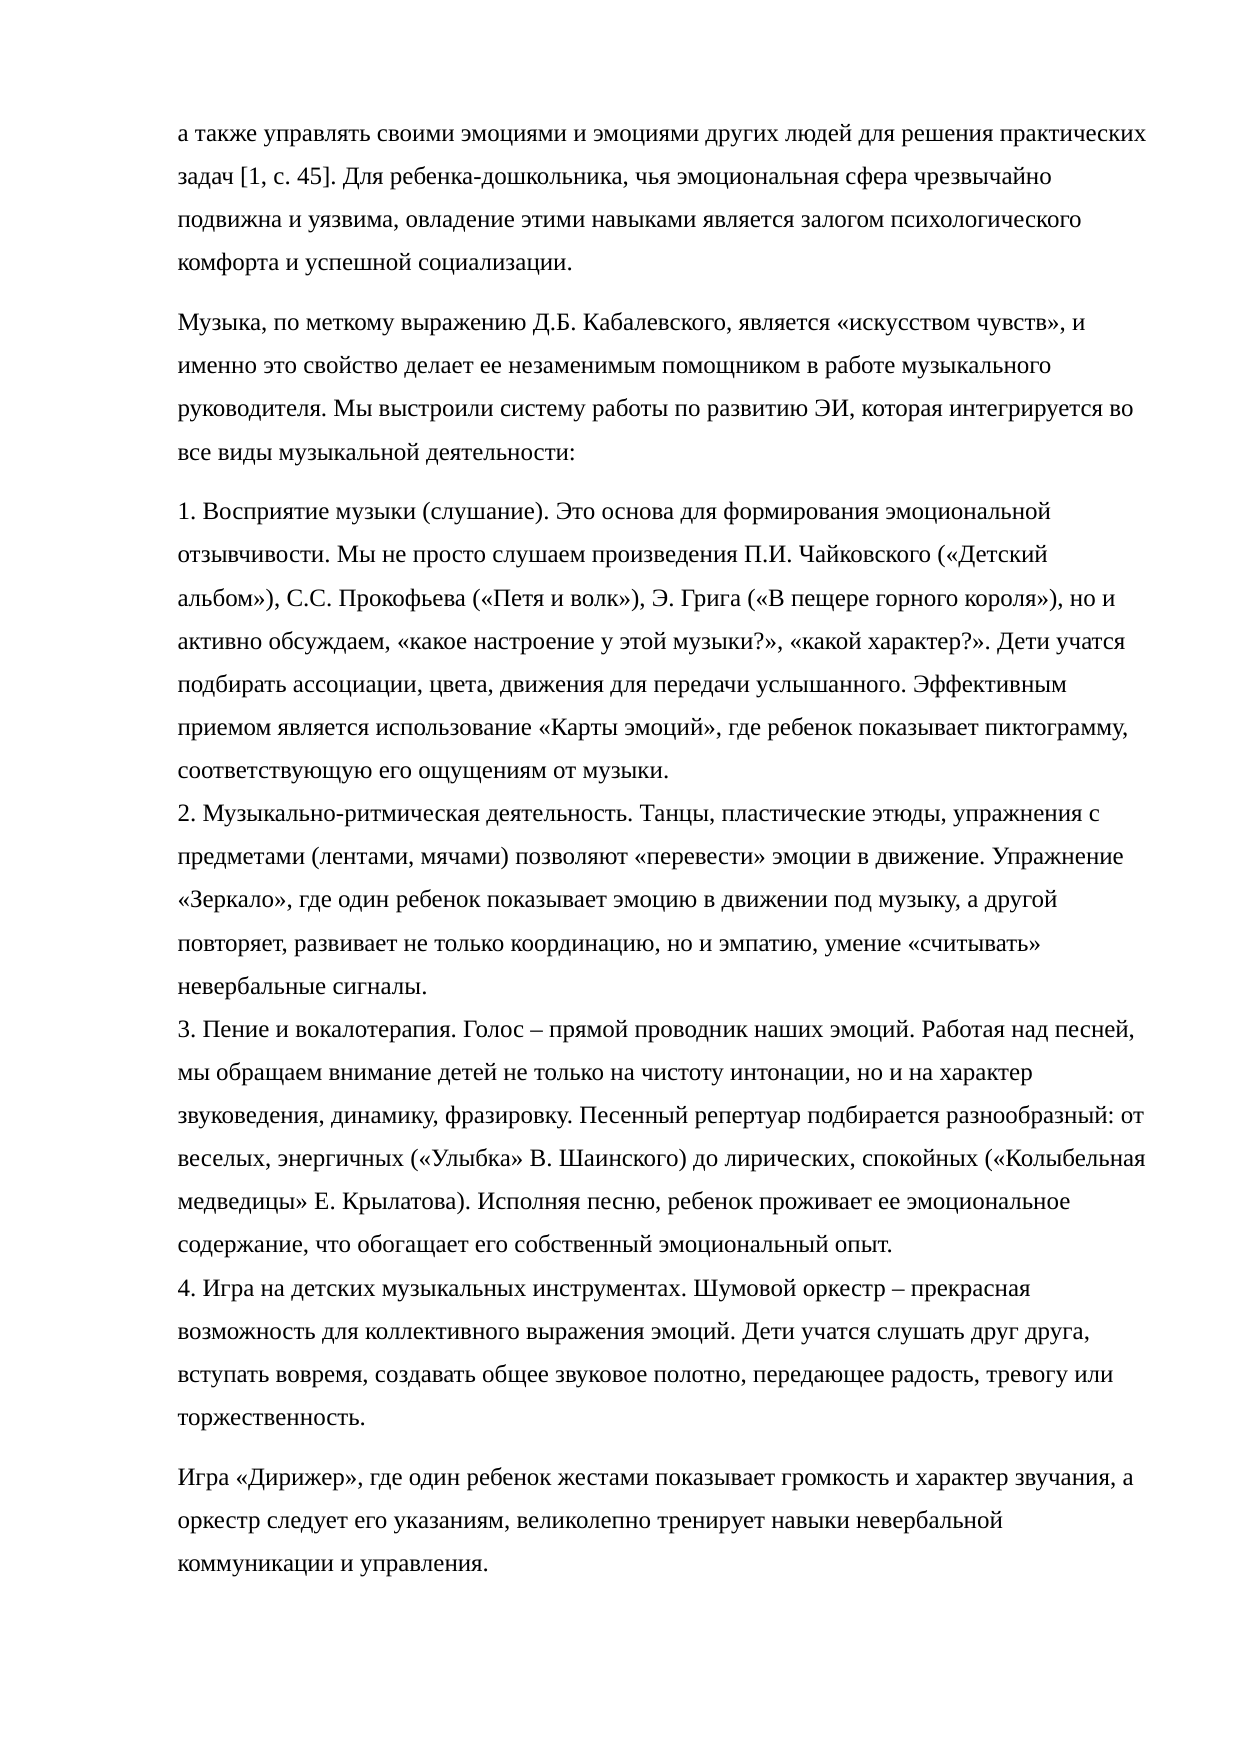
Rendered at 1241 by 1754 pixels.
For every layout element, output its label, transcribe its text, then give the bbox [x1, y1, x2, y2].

text Игра «Дирижер», где один ребенок жестами показывает громкость и характер звучания, а оркестр следует его указаниям, великолепно тренирует навыки невербальной коммуникации и управления. [177, 1462, 1152, 1577]
text 1. Восприятие музыки (слушание). Это основа для формирования эмоциональной отзывчивости. Мы не просто слушаем произведения П.И. Чайковского («Детский альбом»), С.С. Прокофьева («Петя и волк»), Э. Грига («В пещере горного короля»), но и активно обсуждаем, «какое настроение у этой музыки?», «какой характер?». Дети учатся подбирать ассоциации, цвета, движения для передачи услышанного. Эффективным приемом является использование «Карты эмоций», где ребенок показывает пиктограмму, соответствующую его ощущениям от музыки. 2. Музыкально-ритмическая деятельность. Танцы, пластические этюды, упражнения с предметами (лентами, мячами) позволяют «перевести» эмоции в движение. Упражнение «Зеркало», где один ребенок показывает эмоцию в движении под музыку, а другой повторяет, развивает не только координацию, но и эмпатию, умение «считывать» невербальные сигналы. 3. Пение и вокалотерапия. Голос – прямой проводник наших эмоций. Работая над песней, мы обращаем внимание детей не только на чистоту интонации, но и на характер звуковедения, динамику, фразировку. Песенный репертуар подбирается разнообразный: от веселых, энергичных («Улыбка» В. Шаинского) до лирических, спокойных («Колыбельная медведицы» Е. Крылатова). Исполняя песню, ребенок проживает ее эмоциональное содержание, что обогащает его собственный эмоциональный опыт. 4. Игра на детских музыкальных инструментах. Шумовой оркестр – прекрасная возможность для коллективного выражения эмоций. Дети учатся слушать друг друга, вступать вовремя, создавать общее звуковое полотно, передающее радость, тревогу или торжественность. [177, 496, 1152, 1431]
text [177, 118, 1152, 276]
text Музыка, по меткому выражению Д.Б. Кабалевского, является «искусством чувств», и именно это свойство делает ее незаменимым помощником в работе музыкального руководителя. Мы выстроили систему работы по развитию ЭИ, которая интегрируется во все виды музыкальной деятельности: [177, 307, 1152, 465]
